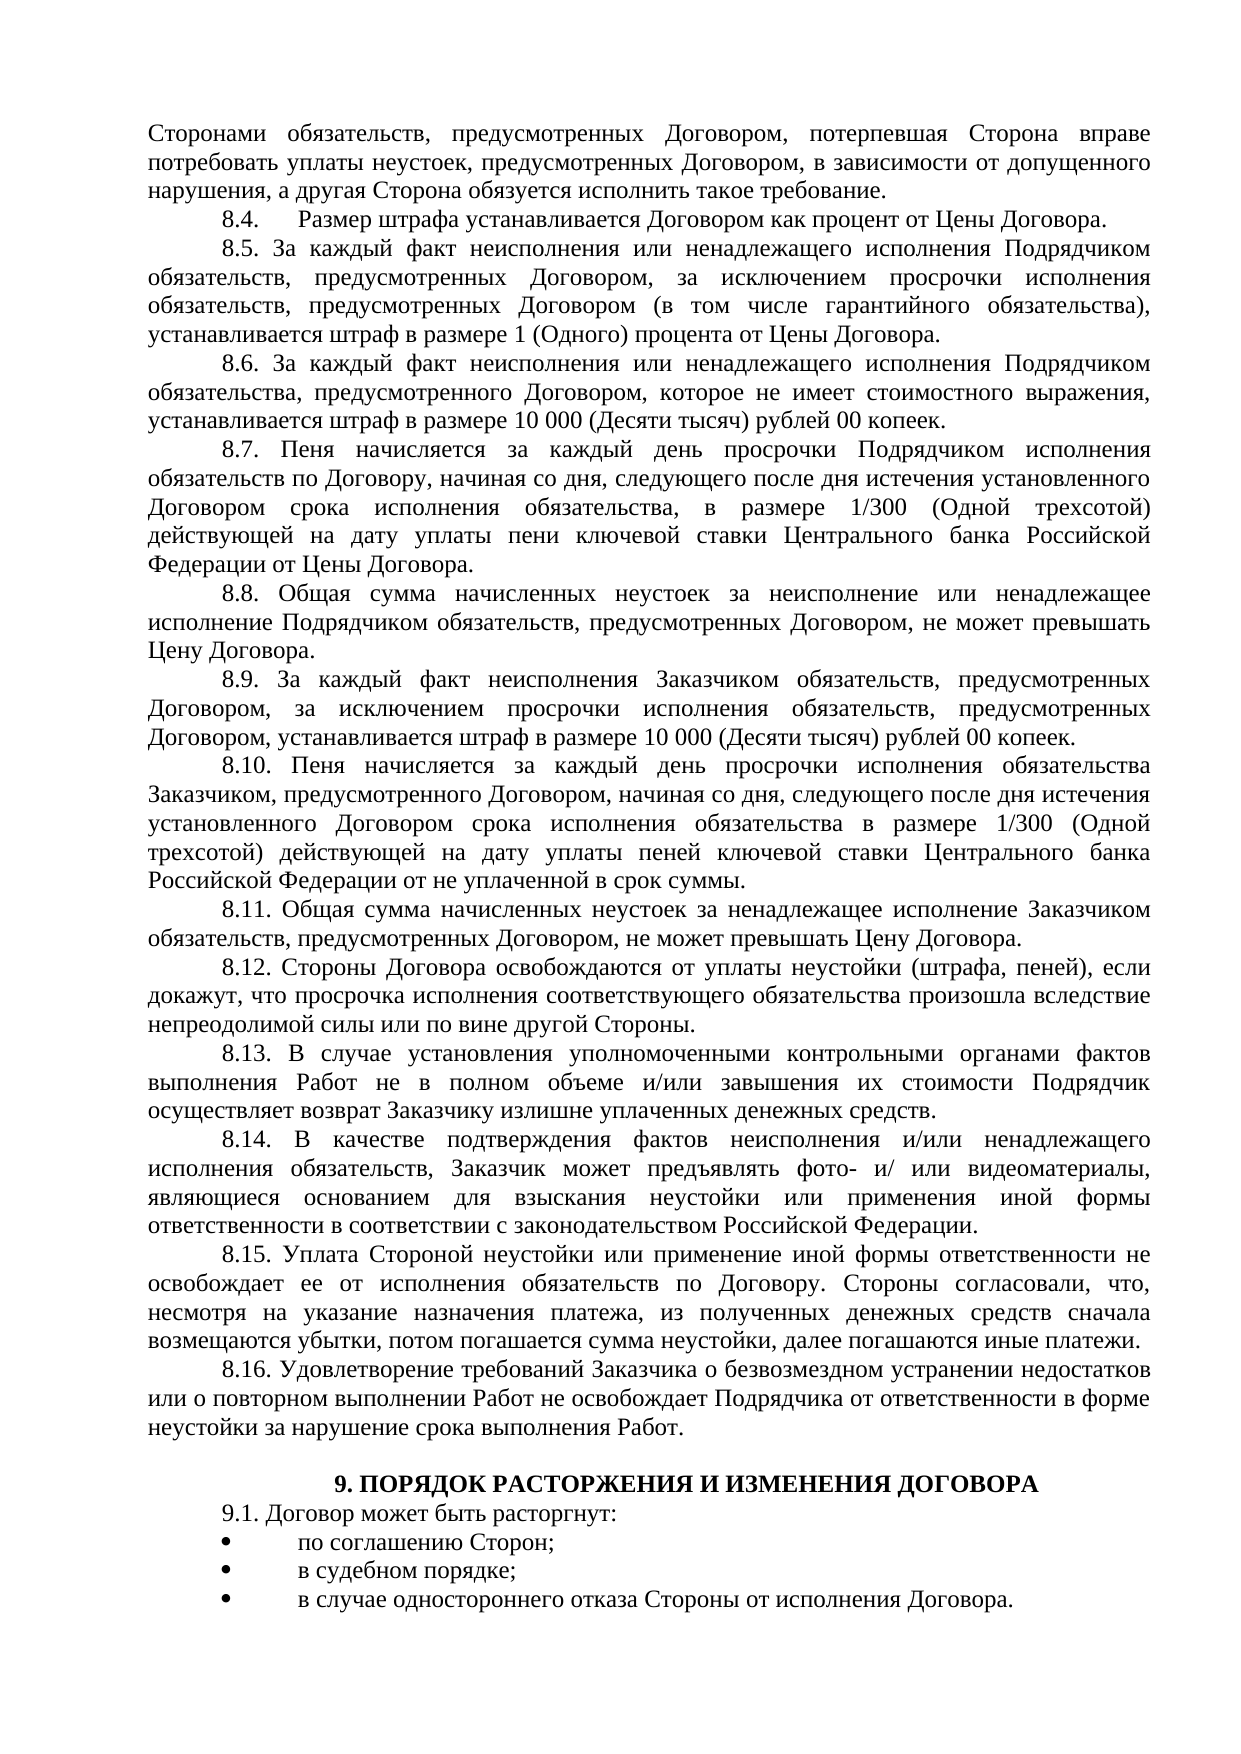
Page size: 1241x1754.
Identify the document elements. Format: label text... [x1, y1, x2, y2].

text 8.7. Пеня начисляется за каждый день просрочки Подрядчиком исполнения обязательств по Договору, начиная со дня, следующего после дня истечения установленного Договором срока исполнения обязательства, в размере 1/300 (Одной трехсотой) действующей на дату уплаты пени ключевой ставки Центрального банка Российской Федерации от Цены Договора. [148, 434, 1152, 578]
text 9. ПОРЯДОК РАСТОРЖЕНИЯ И ИЗМЕНЕНИЯ ДОГОВОРА [148, 1469, 1152, 1498]
list в судебном порядке; [148, 1556, 1152, 1584]
text 8.4. Размер штрафа устанавливается Договором как процент от Цены Договора. [148, 204, 1152, 233]
text 8.15. Уплата Стороной неустойки или применение иной формы ответственности не освобождает ее от исполнения обязательств по Договору. Стороны согласовали, что, несмотря на указание назначения платежа, из полученных денежных средств сначала возмещаются убытки, потом погашается сумма неустойки, далее погашаются иные платежи. [148, 1239, 1152, 1354]
text 8.13. В случае установления уполномоченными контрольными органами фактов выполнения Работ не в полном объеме и/или завышения их стоимости Подрядчик осуществляет возврат Заказчику излишне уплаченных денежных средств. [148, 1038, 1152, 1124]
text 8.10. Пеня начисляется за каждый день просрочки исполнения обязательства Заказчиком, предусмотренного Договором, начиная со дня, следующего после дня истечения установленного Договором срока исполнения обязательства в размере 1/300 (Одной трехсотой) действующей на дату уплаты пеней ключевой ставки Центрального банка Российской Федерации от не уплаченной в срок суммы. [148, 751, 1152, 894]
text 8.6. За каждый факт неисполнения или ненадлежащего исполнения Подрядчиком обязательства, предусмотренного Договором, которое не имеет стоимостного выражения, устанавливается штраф в размере 10 000 (Десяти тысяч) рублей 00 копеек. [148, 348, 1152, 434]
list по соглашению Сторон; [148, 1527, 1152, 1556]
text 8.12. Стороны Договора освобождаются от уплаты неустойки (штрафа, пеней), если докажут, что просрочка исполнения соответствующего обязательства произошла вследствие непреодолимой силы или по вине другой Стороны. [148, 952, 1152, 1038]
text 8.5. За каждый факт неисполнения или ненадлежащего исполнения Подрядчиком обязательств, предусмотренных Договором, за исключением просрочки исполнения обязательств, предусмотренных Договором (в том числе гарантийного обязательства), устанавливается штраф в размере 1 (Одного) процента от Цены Договора. [148, 233, 1152, 348]
list в случае одностороннего отказа Стороны от исполнения Договора. [148, 1584, 1152, 1613]
text 8.14. В качестве подтверждения фактов неисполнения и/или ненадлежащего исполнения обязательств, Заказчик может предъявлять фото- и/ или видеоматериалы, являющиеся основанием для взыскания неустойки или применения иной формы ответственности в соответствии с законодательством Российской Федерации. [148, 1124, 1152, 1239]
text 8.11. Общая сумма начисленных неустоек за ненадлежащее исполнение Заказчиком обязательств, предусмотренных Договором, не может превышать Цену Договора. [148, 894, 1152, 952]
text 8.8. Общая сумма начисленных неустоек за неисполнение или ненадлежащее исполнение Подрядчиком обязательств, предусмотренных Договором, не может превышать Цену Договора. [148, 578, 1152, 664]
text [148, 118, 1152, 204]
text 9.1. Договор может быть расторгнут: [148, 1498, 1152, 1527]
text 8.9. За каждый факт неисполнения Заказчиком обязательств, предусмотренных Договором, за исключением просрочки исполнения обязательств, предусмотренных Договором, устанавливается штраф в размере 10 000 (Десяти тысяч) рублей 00 копеек. [148, 664, 1152, 751]
text 8.16. Удовлетворение требований Заказчика о безвозмездном устранении недостатков или о повторном выполнении Работ не освобождает Подрядчика от ответственности в форме неустойки за нарушение срока выполнения Работ. [148, 1354, 1152, 1441]
